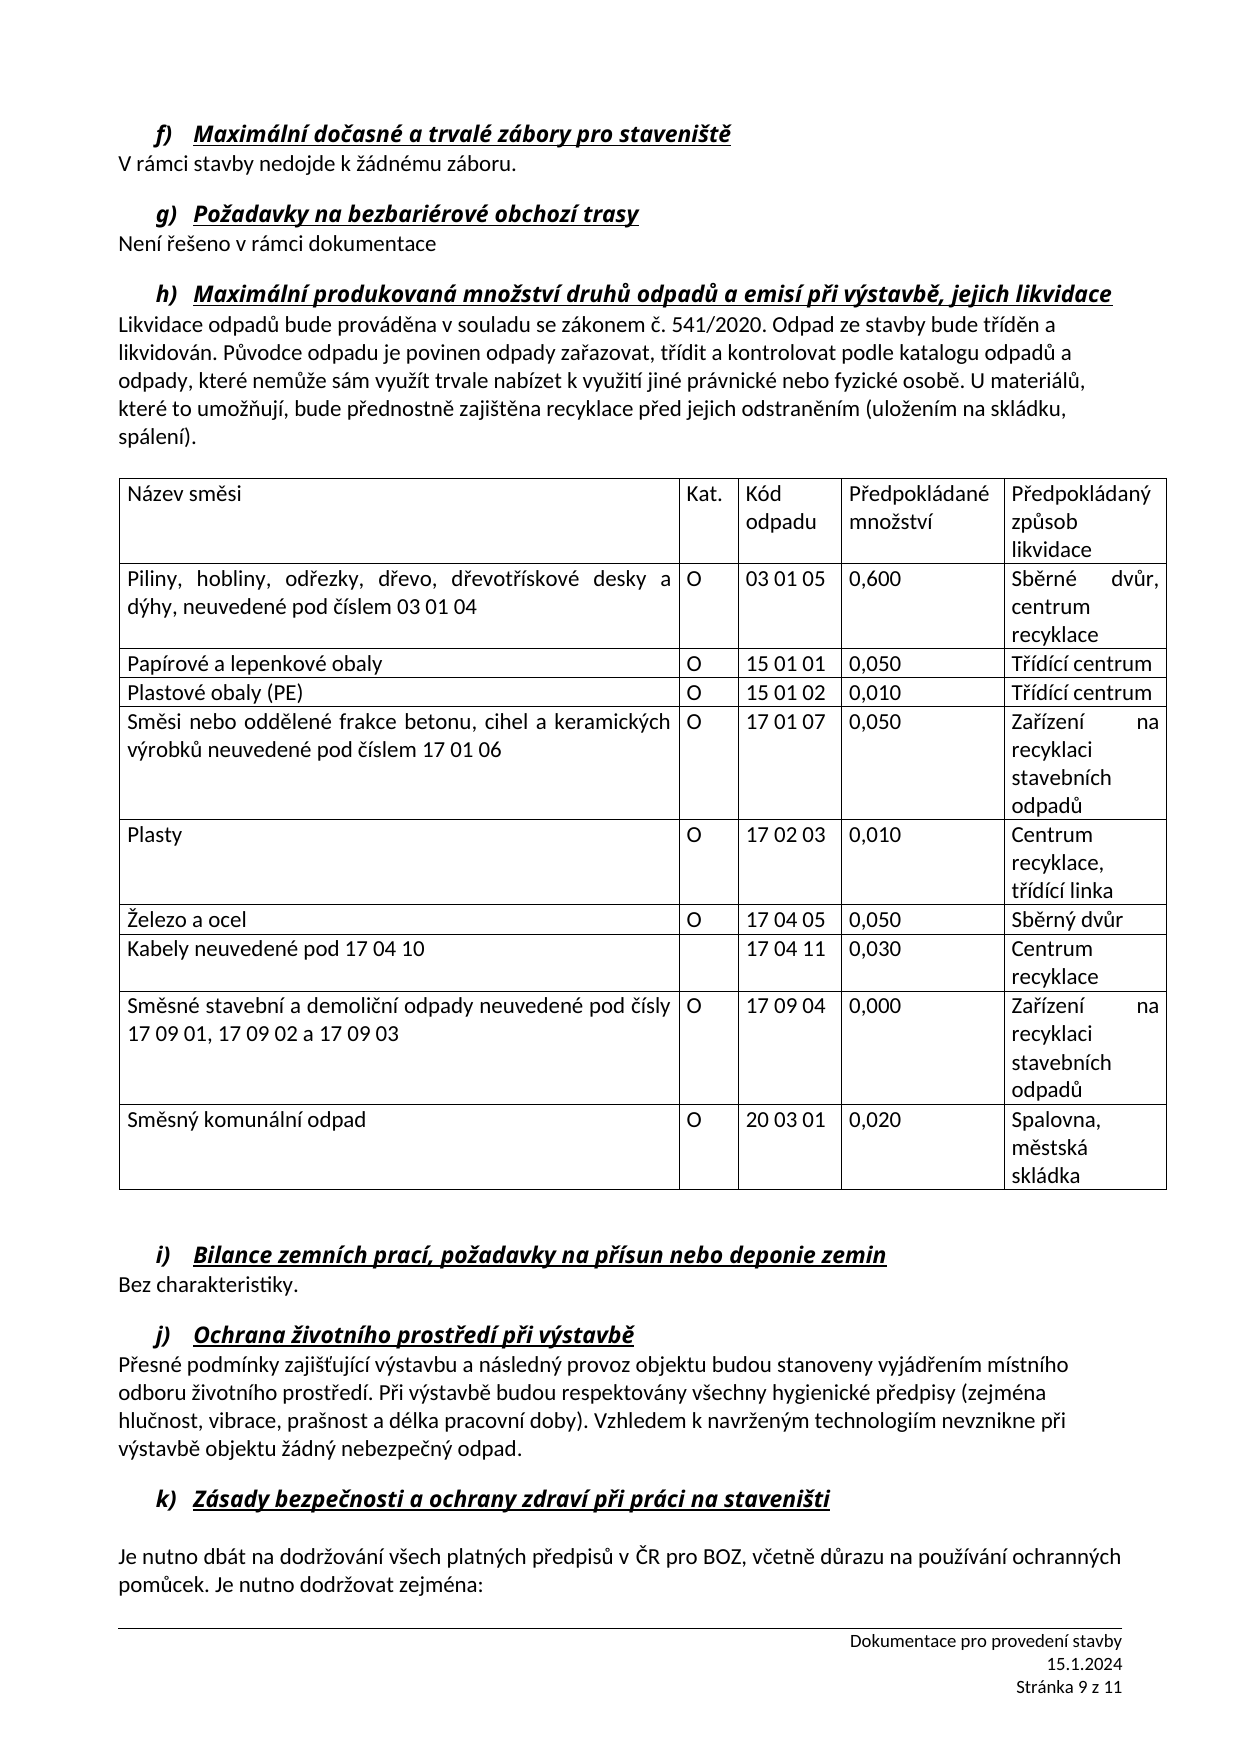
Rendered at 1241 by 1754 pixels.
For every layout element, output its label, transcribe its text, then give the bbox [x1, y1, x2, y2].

subtitle Ochrana životního prostředí při výstavbě [156, 1319, 1122, 1350]
text Je nutno dbát na dodržování všech platných předpisů v ČR pro BOZ, včetně důrazu na používání ochranných pomůcek. Je nutno dodržovat zejména: [118, 1542, 1122, 1598]
table_cell Plastové obaly (PE) [120, 678, 679, 706]
table_header Kód odpadu [739, 479, 841, 563]
table_cell 0,030 [842, 935, 1004, 991]
table_cell Zařízení na recyklaci stavebních odpadů [1005, 707, 1166, 819]
table_cell 0,050 [842, 707, 1004, 819]
table_cell Směsné stavební a demoliční odpady neuvedené pod čísly 17 09 01, 17 09 02 a 17 09 03 [120, 992, 679, 1104]
table_cell 15 01 02 [739, 678, 841, 706]
table_cell Třídící centrum [1005, 678, 1166, 706]
table_header Předpokládaný způsob likvidace [1005, 479, 1166, 563]
text Bez charakteristiky. [118, 1270, 1122, 1298]
table_cell 0,010 [842, 820, 1004, 904]
table_cell 0,020 [842, 1105, 1004, 1189]
subtitle Zásady bezpečnosti a ochrany zdraví při práci na staveništi [156, 1483, 1122, 1514]
table_cell Zařízení na recyklaci stavebních odpadů [1005, 992, 1166, 1104]
table_header Kat. [680, 479, 738, 563]
table_cell Třídící centrum [1005, 649, 1166, 677]
table_cell Kabely neuvedené pod 17 04 10 [120, 935, 679, 991]
text Přesné podmínky zajišťující výstavbu a následný provoz objektu budou stanoveny vyjádřením místního odboru životního prostředí. Při výstavbě budou respektovány všechny hygienické předpisy (zejména hlučnost, vibrace, prašnost a délka pracovní doby). Vzhledem k navrženým technologiím nevznikne při výstavbě objektu žádný nebezpečný odpad. [118, 1350, 1122, 1462]
subtitle Bilance zemních prací, požadavky na přísun nebo deponie zemin [156, 1239, 1122, 1270]
table_cell 17 04 05 [739, 905, 841, 933]
table_cell 17 01 07 [739, 707, 841, 819]
table_cell O [680, 1105, 738, 1189]
table_cell O [680, 992, 738, 1104]
table_cell Centrum recyklace [1005, 935, 1166, 991]
table_cell Sběrné dvůr, centrum recyklace [1005, 564, 1166, 648]
table_cell 0,050 [842, 905, 1004, 933]
table_header Název směsi [120, 479, 679, 563]
table_header Předpokládané množství [842, 479, 1004, 563]
subtitle Maximální dočasné a trvalé zábory pro staveniště [156, 118, 1122, 149]
text Není řešeno v rámci dokumentace [118, 229, 1122, 258]
table_cell 17 09 04 [739, 992, 841, 1104]
table_cell Plasty [120, 820, 679, 904]
table_cell Papírové a lepenkové obaly [120, 649, 679, 677]
table_cell Centrum recyklace, třídící linka [1005, 820, 1166, 904]
table_cell 0,000 [842, 992, 1004, 1104]
table_cell Spalovna, městská skládka [1005, 1105, 1166, 1189]
table_cell 17 04 11 [739, 935, 841, 991]
table_cell Sběrný dvůr [1005, 905, 1166, 933]
table_cell 0,050 [842, 649, 1004, 677]
table_cell 15 01 01 [739, 649, 841, 677]
table_cell O [680, 905, 738, 933]
table_cell [680, 935, 738, 991]
text Likvidace odpadů bude prováděna v souladu se zákonem č. 541/2020. Odpad ze stavby bude tříděn a likvidován. Původce odpadu je povinen odpady zařazovat, třídit a kontrolovat podle katalogu odpadů a odpady, které nemůže sám využít trvale nabízet k využití jiné právnické nebo fyzické osobě. U materiálů, které to umožňují, bude přednostně zajištěna recyklace před jejich odstraněním (uložením na skládku, spálení). [118, 310, 1122, 450]
subtitle Maximální produkovaná množství druhů odpadů a emisí při výstavbě, jejich likvidace [156, 278, 1122, 310]
table_cell Piliny, hobliny, odřezky, dřevo, dřevotřískové desky a dýhy, neuvedené pod číslem 03 01 04 [120, 564, 679, 648]
table_cell 17 02 03 [739, 820, 841, 904]
table_cell 0,010 [842, 678, 1004, 706]
table_cell Železo a ocel [120, 905, 679, 933]
table_cell O [680, 564, 738, 648]
table_cell 20 03 01 [739, 1105, 841, 1189]
table_cell O [680, 707, 738, 819]
table_cell O [680, 678, 738, 706]
table_cell 0,600 [842, 564, 1004, 648]
table_cell 03 01 05 [739, 564, 841, 648]
table_cell Směsi nebo oddělené frakce betonu, cihel a keramických výrobků neuvedené pod číslem 17 01 06 [120, 707, 679, 819]
subtitle Požadavky na bezbariérové obchozí trasy [156, 198, 1122, 229]
text V rámci stavby nedojde k žádnému záboru. [118, 149, 1122, 177]
table_cell O [680, 820, 738, 904]
table_cell O [680, 649, 738, 677]
table_cell Směsný komunální odpad [120, 1105, 679, 1189]
